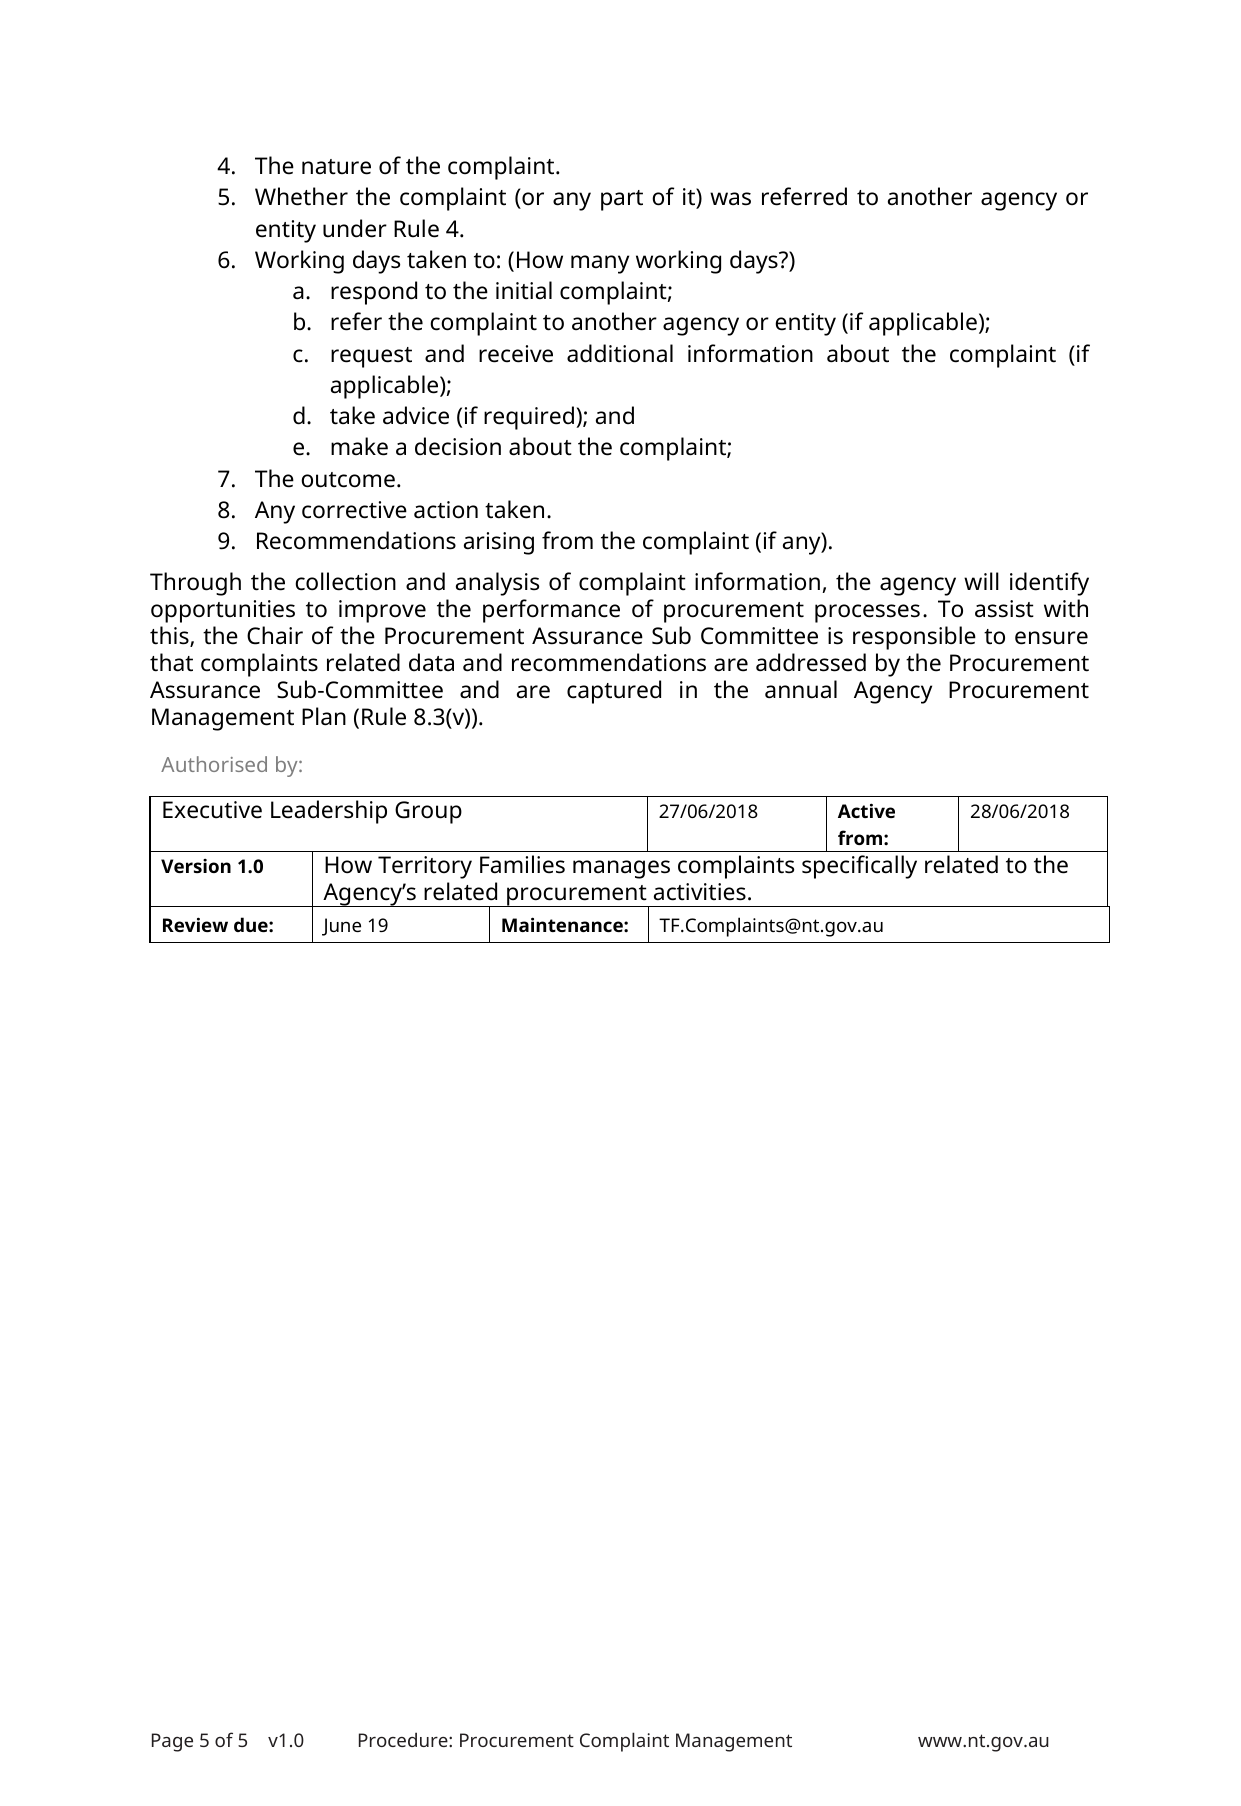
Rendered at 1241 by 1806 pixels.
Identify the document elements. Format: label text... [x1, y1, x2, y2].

text Through the collection and analysis of complaint information, the agency will identify opportunities to improve the performance of procurement processes. To assist with this, the Chair of the Procurement Assurance Sub Committee is responsible to ensure that complaints related data and recommendations are addressed by the Procurement Assurance Sub-Committee and are captured in the annual Agency Procurement Management Plan (Rule 8.3(v)). [150, 569, 1090, 731]
list The outcome. [217, 462, 1090, 494]
table_cell Review due: [151, 907, 312, 942]
list refer the complaint to another agency or entity (if applicable); [292, 306, 1090, 337]
list Recommendations arising from the complaint (if any). [217, 525, 1090, 556]
table_cell Maintenance: [490, 907, 648, 942]
table_cell [313, 852, 1107, 906]
list Whether the complaint (or any part of it) was referred to another agency or entity under Rule 4. [217, 181, 1090, 244]
list Working days taken to: (How many working days?) [217, 244, 1090, 275]
list make a decision about the complaint; [292, 431, 1090, 462]
table_cell [151, 797, 647, 851]
table_cell TF.Complaints@nt.gov.au [649, 907, 1109, 942]
table_cell [313, 907, 489, 942]
table_cell Version [151, 852, 312, 906]
list Any corrective action taken. [217, 494, 1090, 525]
list respond to the initial complaint; [292, 275, 1090, 306]
table_header Authorised by: [150, 744, 315, 796]
list take advice (if required); and [292, 400, 1090, 431]
list request and receive additional information about the complaint (if applicable); [292, 337, 1090, 400]
list The nature of the complaint. [217, 150, 1090, 181]
table_cell Active from: [827, 797, 958, 851]
